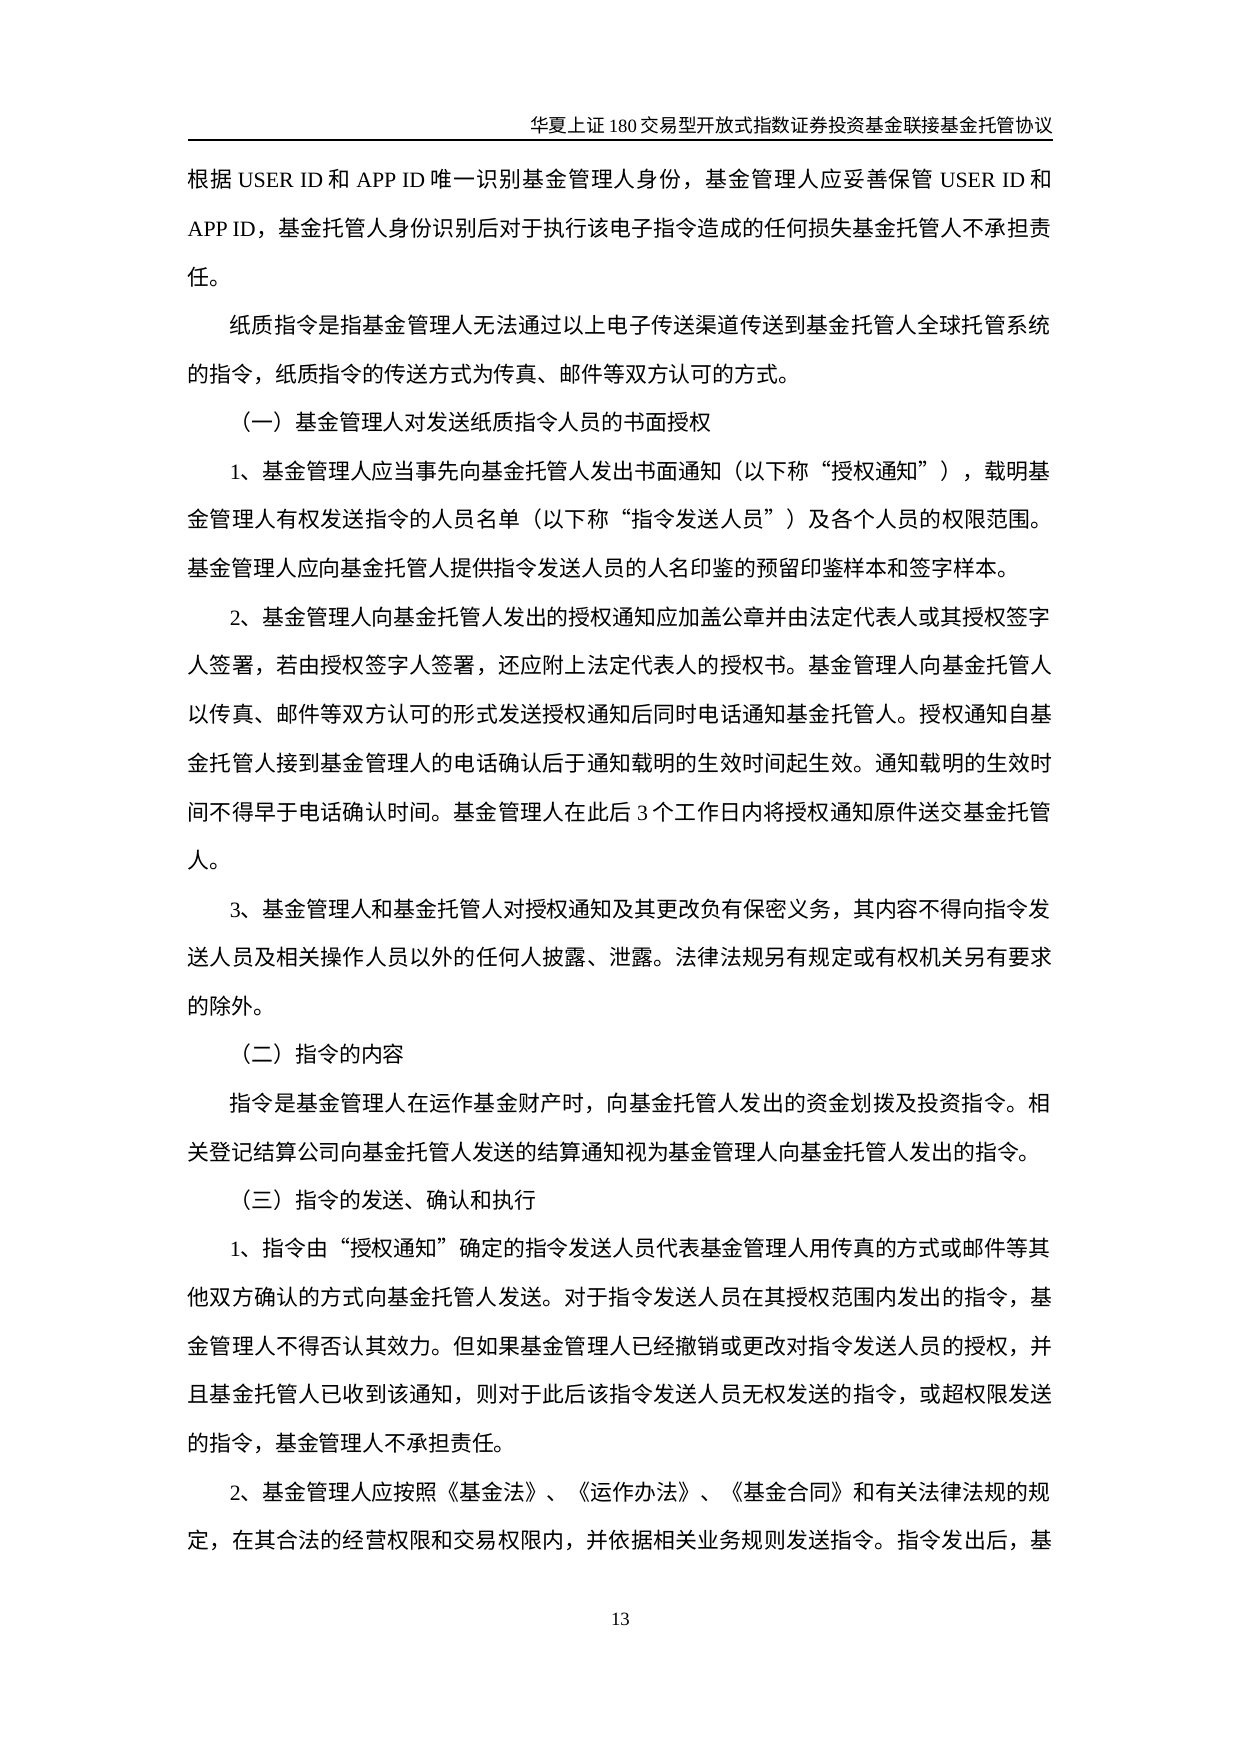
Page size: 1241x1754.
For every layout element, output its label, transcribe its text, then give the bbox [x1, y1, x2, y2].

text （二）指令的内容 [187, 1037, 1053, 1069]
text 3、基金管理人和基金托管人对授权通知及其更改负有保密义务，其内容不得向指令发送人员及相关操作人员以外的任何人披露、泄露。法律法规另有规定或有权机关另有要求的除外。 [187, 891, 1053, 1021]
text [187, 162, 1053, 292]
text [187, 1474, 1053, 1555]
text 指令是基金管理人在运作基金财产时，向基金托管人发出的资金划拨及投资指令。相关登记结算公司向基金托管人发送的结算通知视为基金管理人向基金托管人发出的指令。 [187, 1085, 1053, 1167]
text 2、基金管理人向基金托管人发出的授权通知应加盖公章并由法定代表人或其授权签字人签署，若由授权签字人签署，还应附上法定代表人的授权书。基金管理人向基金托管人以传真、邮件等双方认可的形式发送授权通知后同时电话通知基金托管人。授权通知自基金托管人接到基金管理人的电话确认后于通知载明的生效时间起生效。通知载明的生效时间不得早于电话确认时间。基金管理人在此后3个工作日内将授权通知原件送交基金托管人。 [187, 599, 1053, 875]
text （一）基金管理人对发送纸质指令人员的书面授权 [187, 405, 1053, 437]
text 纸质指令是指基金管理人无法通过以上电子传送渠道传送到基金托管人全球托管系统的指令，纸质指令的传送方式为传真、邮件等双方认可的方式。 [187, 308, 1053, 389]
text 1、指令由“授权通知”确定的指令发送人员代表基金管理人用传真的方式或邮件等其他双方确认的方式向基金托管人发送。对于指令发送人员在其授权范围内发出的指令，基金管理人不得否认其效力。但如果基金管理人已经撤销或更改对指令发送人员的授权，并且基金托管人已收到该通知，则对于此后该指令发送人员无权发送的指令，或超权限发送的指令，基金管理人不承担责任。 [187, 1231, 1053, 1458]
text 1、基金管理人应当事先向基金托管人发出书面通知（以下称“授权通知”），载明基金管理人有权发送指令的人员名单（以下称“指令发送人员”）及各个人员的权限范围。基金管理人应向基金托管人提供指令发送人员的人名印鉴的预留印鉴样本和签字样本。 [187, 453, 1053, 583]
text （三）指令的发送、确认和执行 [187, 1182, 1053, 1215]
